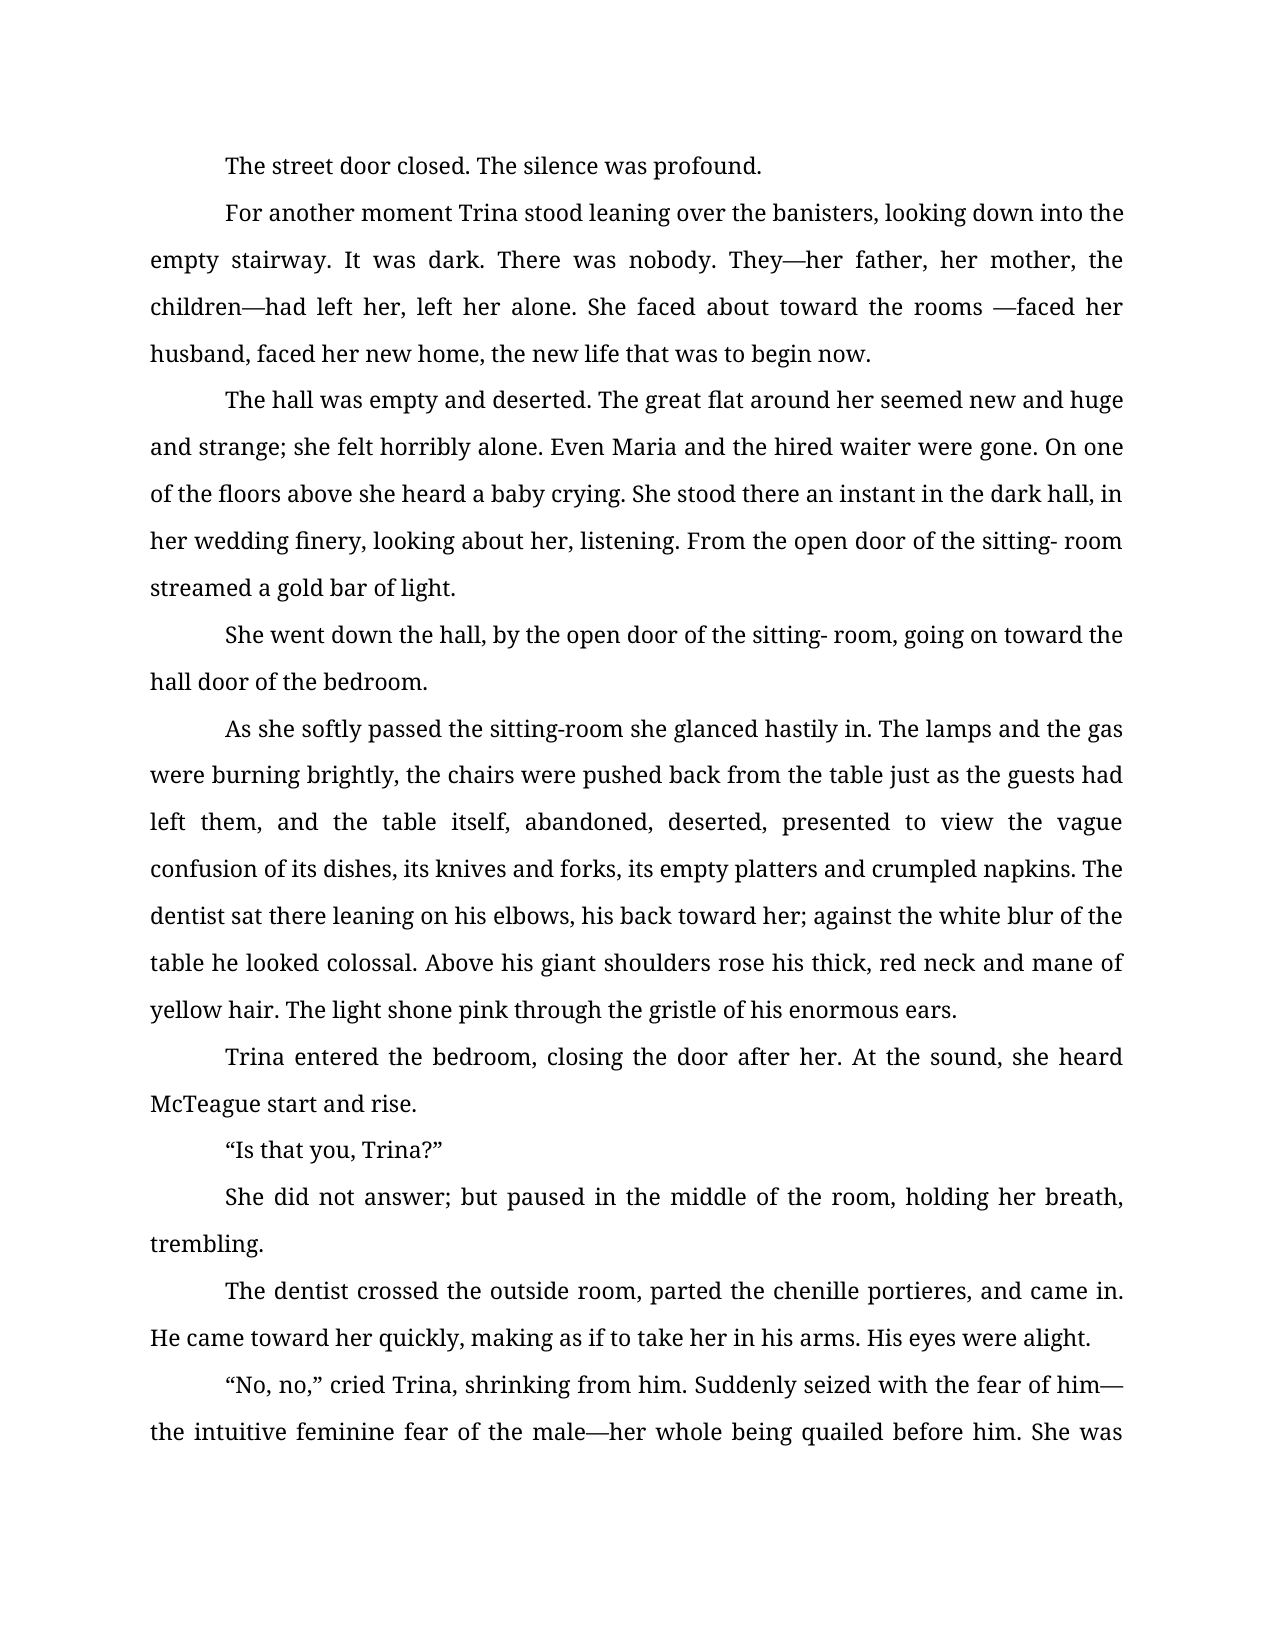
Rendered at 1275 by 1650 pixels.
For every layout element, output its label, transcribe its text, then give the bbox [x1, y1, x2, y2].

text She did not answer; but paused in the middle of the room, holding her breath, trembling. [150, 1181, 1125, 1259]
text The street door closed. The silence was profound. [150, 150, 1125, 181]
text As she softly passed the sitting-room she glanced hastily in. The lamps and the gas were burning brightly, the chairs were pushed back from the table just as the guests had left them, and the table itself, abandoned, deserted, presented to view the vague confusion of its dishes, its knives and forks, its empty platters and crumpled napkins. The dentist sat there leaning on his elbows, his back toward her; against the white blur of the table he looked colossal. Above his giant shoulders rose his thick, red neck and mane of yellow hair. The light shone pink through the gristle of his enormous ears. [150, 712, 1125, 1025]
text Trina entered the bedroom, closing the door after her. At the sound, she heard McTeague start and rise. [150, 1041, 1125, 1119]
text She went down the hall, by the open door of the sitting- room, going on toward the hall door of the bedroom. [150, 619, 1125, 697]
text The hall was empty and deserted. The great flat around her seemed new and huge and strange; she felt horribly alone. Even Maria and the hired waiter were gone. On one of the floors above she heard a baby crying. She stood there an instant in the dark hall, in her wedding finery, looking about her, listening. From the open door of the sitting- room streamed a gold bar of light. [150, 384, 1125, 603]
text For another moment Trina stood leaning over the banisters, looking down into the empty stairway. It was dark. There was nobody. They—her father, her mother, the children—had left her, left her alone. She faced about toward the rooms —faced her husband, faced her new home, the new life that was to begin now. [150, 197, 1125, 369]
text “Is that you, Trina?” [150, 1134, 1125, 1166]
text The dentist crossed the outside room, parted the chenille portieres, and came in. He came toward her quickly, making as if to take her in his arms. His eyes were alight. [150, 1275, 1125, 1353]
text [150, 1369, 1125, 1447]
